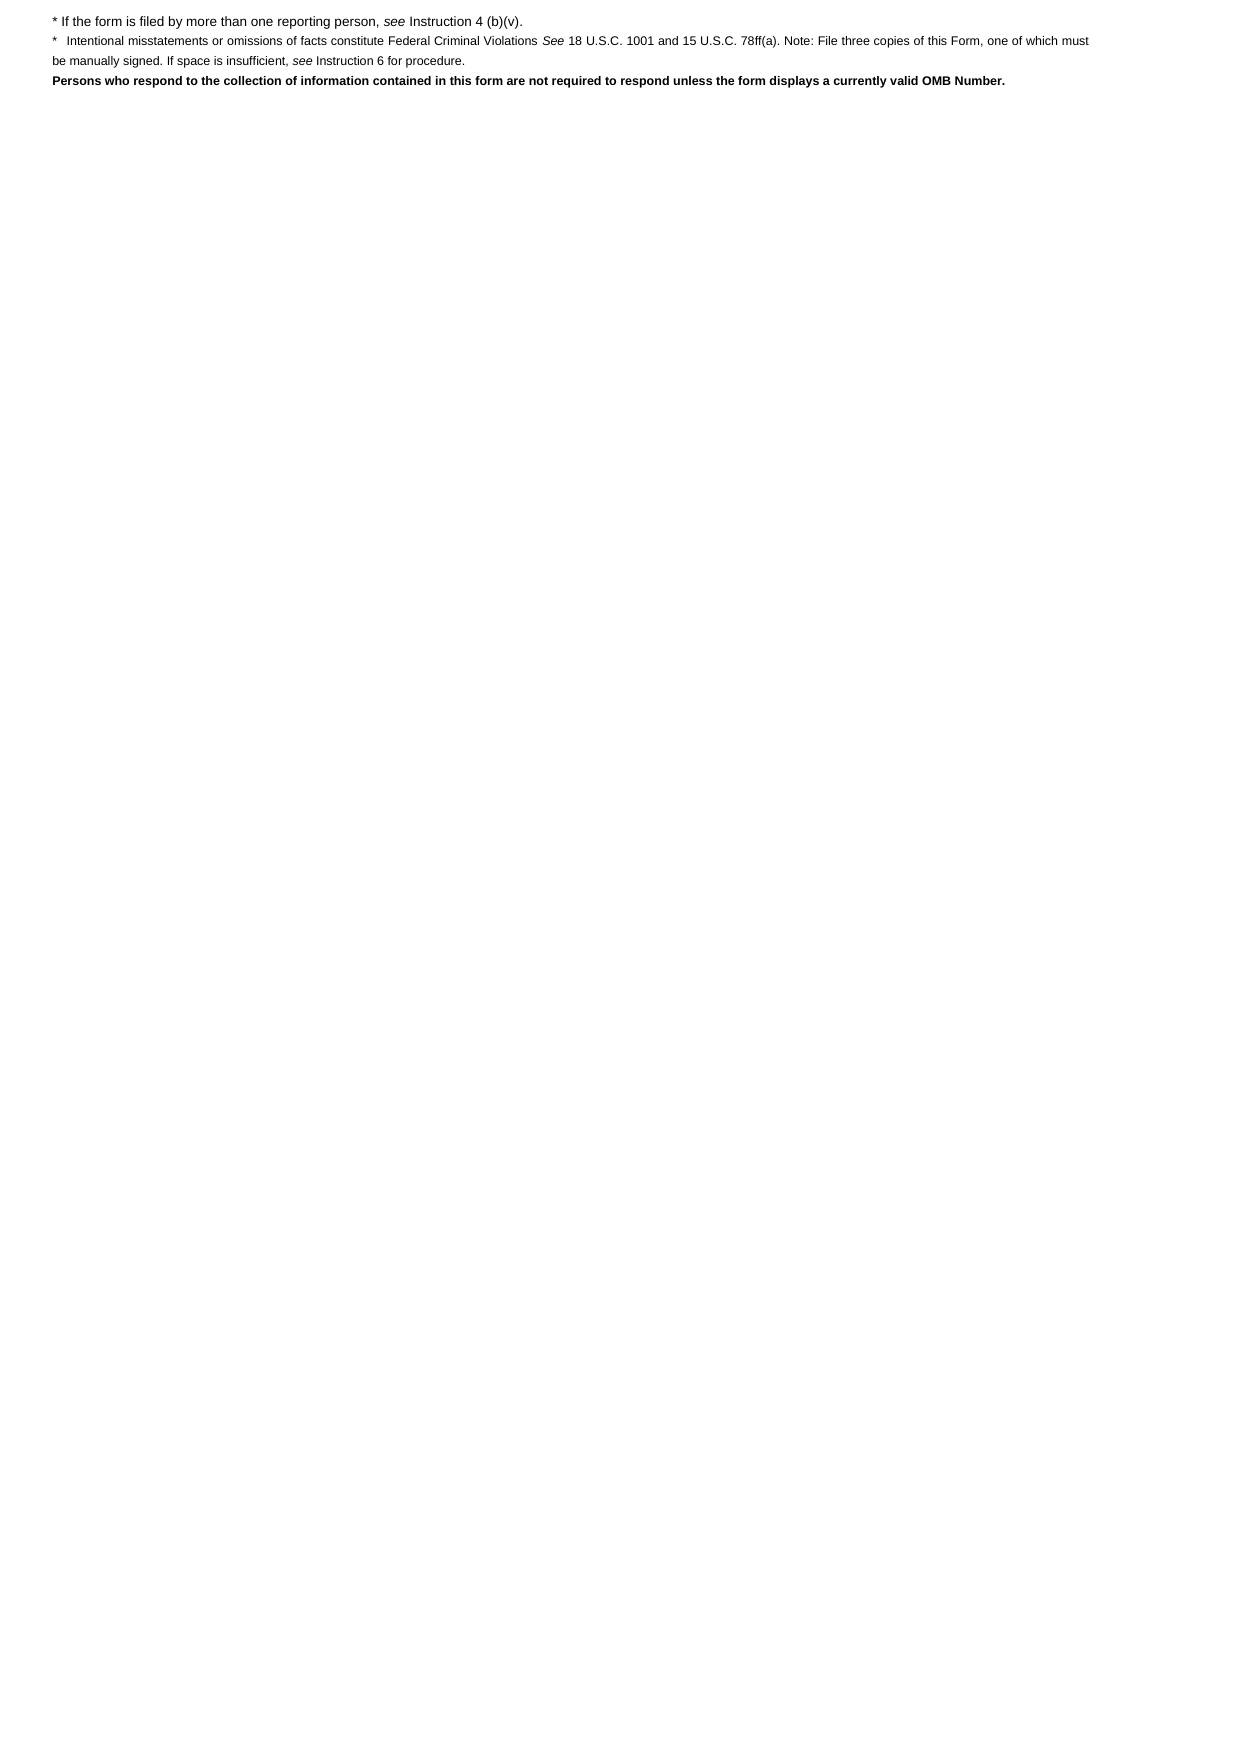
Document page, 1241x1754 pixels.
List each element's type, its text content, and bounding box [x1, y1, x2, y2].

text Persons who respond to the collection of information contained in this form are not required to respond unless the form displays a currently valid OMB Number. [52, 74, 1090, 88]
text * If the form is filed by more than one reporting person, see Instruction 4 (b)(v). [52, 13, 1090, 29]
list Intentional misstatements or omissions of facts constitute Federal Criminal Violations See 18 U.S.C. 1001 and 15 U.S.C. 78ff(a). Note: File three copies of this Form, one of which must be manually signed. If space is insufficient, see Instruction 6 for procedure. [52, 33, 1090, 68]
